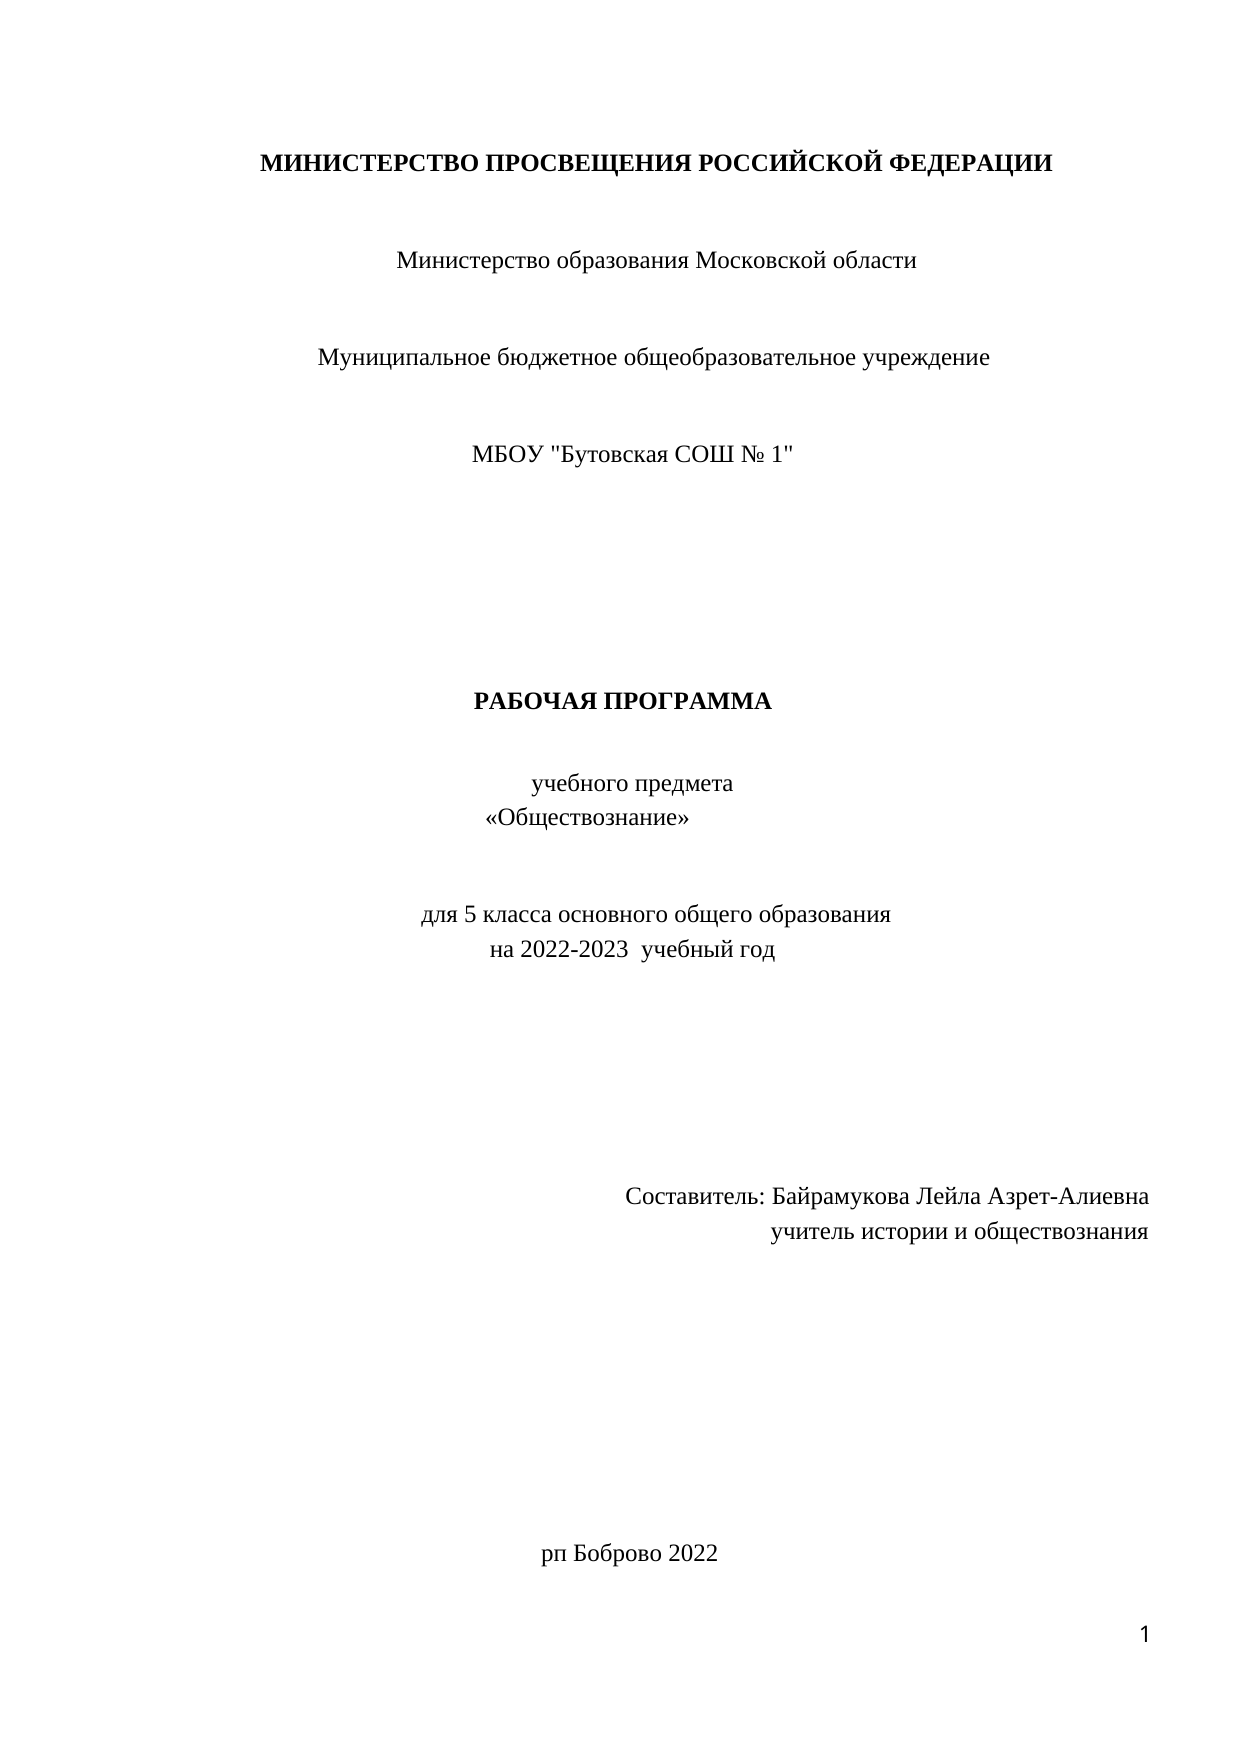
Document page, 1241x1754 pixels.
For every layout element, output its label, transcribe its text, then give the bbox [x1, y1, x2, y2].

text МИНИСТЕРСТВО ПРОСВЕЩЕНИЯ РОССИЙСКОЙ ФЕДЕРАЦИИ [260, 149, 1152, 176]
text МБОУ "Бутовская СОШ № 1" [177, 440, 793, 468]
text Министерство образования Московской области [396, 246, 1152, 273]
text «Обществознание» [177, 804, 689, 831]
text учебного предмета [177, 769, 733, 797]
text Составитель: Байрамукова Лейла Азрет-Алиевна [177, 1183, 1149, 1210]
text для 5 класса основного общего образования [421, 901, 1152, 928]
text на 2022-2023 учебный год [177, 936, 775, 963]
text рп Боброво 2022 [177, 1540, 718, 1567]
text Муниципальное бюджетное общеобразовательное учреждение [317, 343, 1152, 371]
text учитель истории и обществознания [177, 1217, 1148, 1245]
text РАБОЧАЯ ПРОГРАММА [177, 688, 772, 715]
